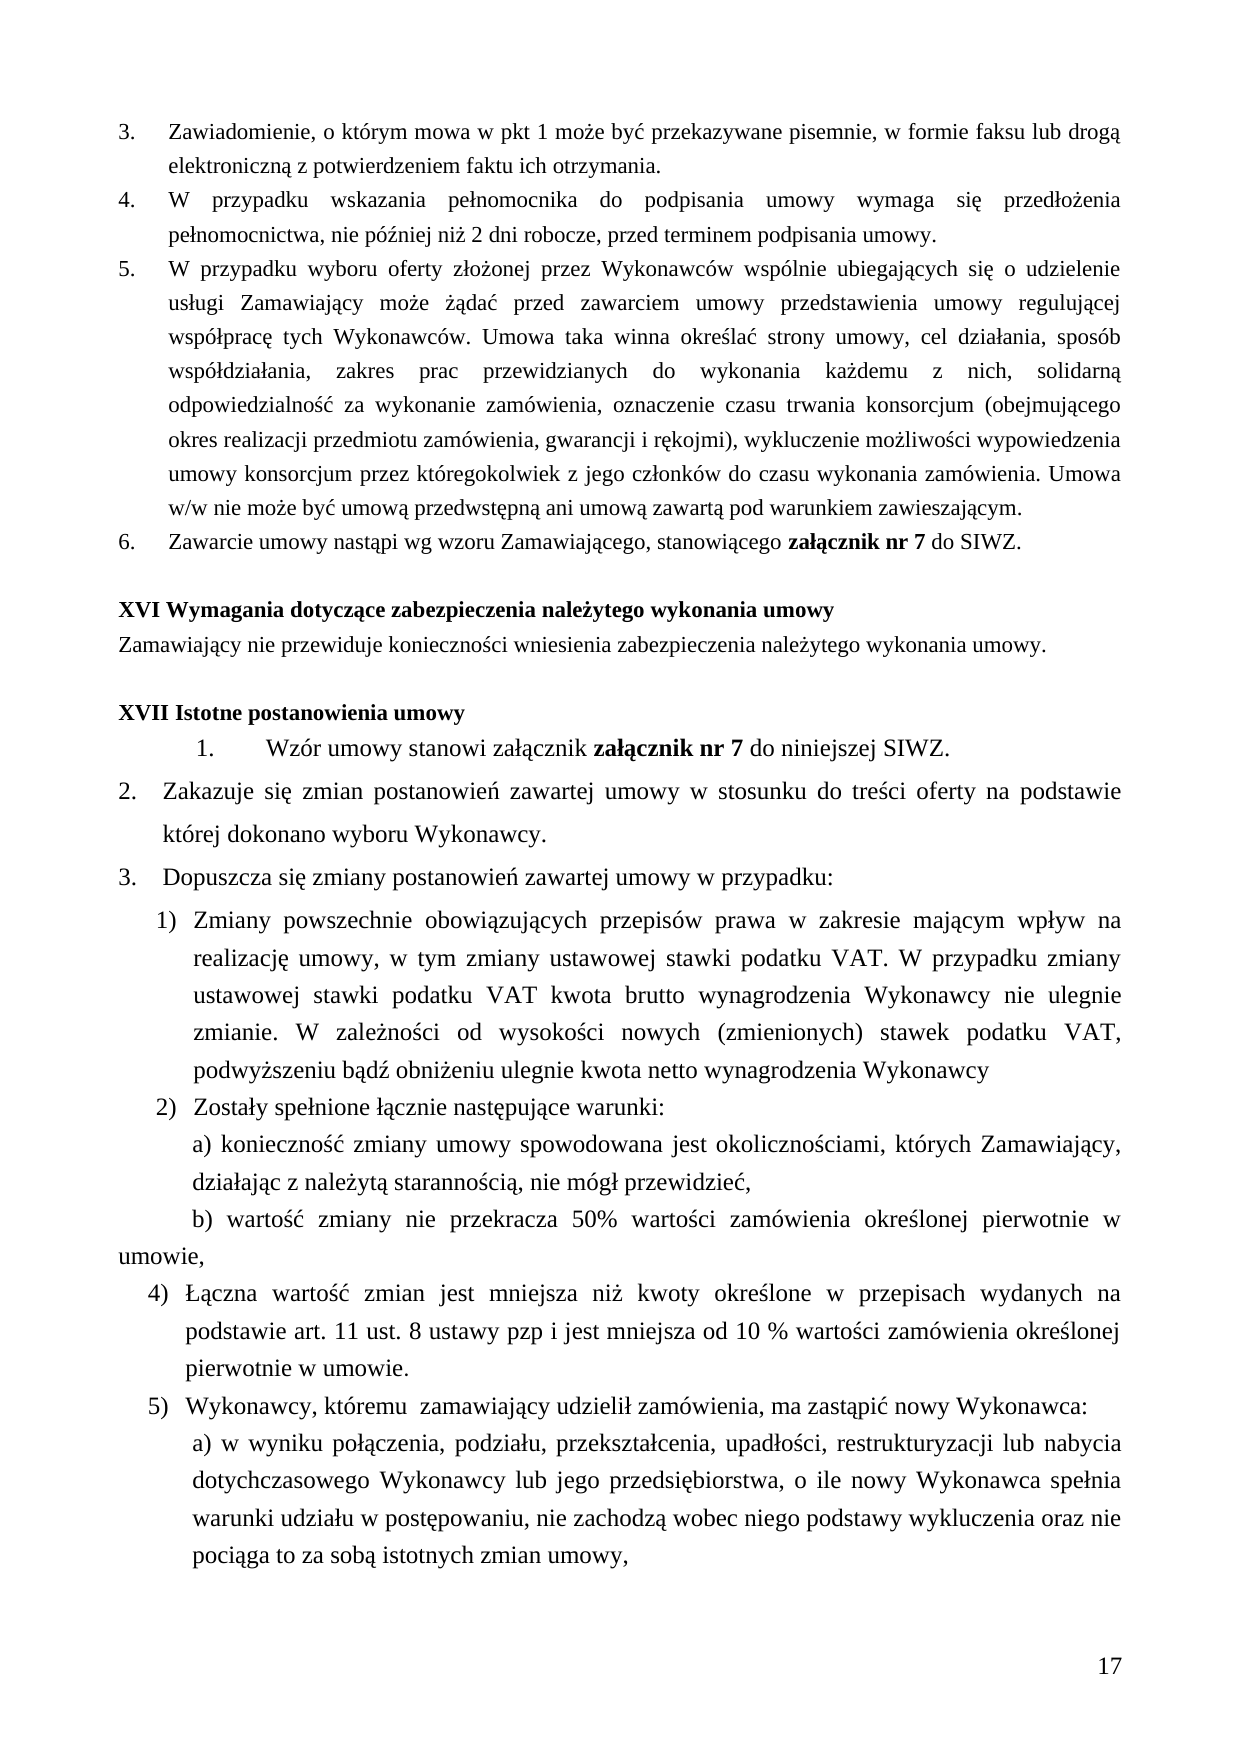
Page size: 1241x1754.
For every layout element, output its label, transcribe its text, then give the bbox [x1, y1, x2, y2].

text XVII Istotne postanowienia umowy [118, 699, 1122, 725]
list Wykonawcy, któremu zamawiający udzielił zamówienia, ma zastąpić nowy Wykonawca: [148, 1391, 1122, 1419]
list Zmiany powszechnie obowiązujących przepisów prawa w zakresie mającym wpływ na realizację umowy, w tym zmiany ustawowej stawki podatku VAT. W przypadku zmiany ustawowej stawki podatku VAT kwota brutto wynagrodzenia Wykonawcy nie ulegnie zmianie. W zależności od wysokości nowych (zmienionych) stawek podatku VAT, podwyższeniu bądź obniżeniu ulegnie kwota netto wynagrodzenia Wykonawcy [156, 906, 1122, 1083]
text a) konieczność zmiany umowy spowodowana jest okolicznościami, których Zamawiający, działając z należytą starannością, nie mógł przewidzieć, [118, 1129, 1122, 1195]
list Zostały spełnione łącznie następujące warunki: [156, 1092, 1122, 1121]
list W przypadku wyboru oferty złożonej przez Wykonawców wspólnie ubiegających się o udzielenie usługi Zamawiający może żądać przed zawarciem umowy przedstawienia umowy regulującej współpracę tych Wykonawców. Umowa taka winna określać strony umowy, cel działania, sposób współdziałania, zakres prac przewidzianych do wykonania każdemu z nich, solidarną odpowiedzialność za wykonanie zamówienia, oznaczenie czasu trwania konsorcjum (obejmującego okres realizacji przedmiotu zamówienia, gwarancji i rękojmi), wykluczenie możliwości wypowiedzenia umowy konsorcjum przez któregokolwiek z jego członków do czasu wykonania zamówienia. Umowa w/w nie może być umową przedwstępną ani umową zawartą pod warunkiem zawieszającym. [118, 255, 1122, 520]
list W przypadku wskazania pełnomocnika do podpisania umowy wymaga się przedłożenia pełnomocnictwa, nie później niż 2 dni robocze, przed terminem podpisania umowy. [118, 186, 1122, 247]
text a) w wyniku połączenia, podziału, przekształcenia, upadłości, restrukturyzacji lub nabycia dotychczasowego Wykonawcy lub jego przedsiębiorstwa, o ile nowy Wykonawca spełnia warunki udziału w postępowaniu, nie zachodzą wobec niego podstawy wykluczenia oraz nie pociąga to za sobą istotnych zmian umowy, [118, 1428, 1122, 1569]
list Łączna wartość zmian jest mniejsza niż kwoty określone w przepisach wydanych na podstawie art. 11 ust. 8 ustawy pzp i jest mniejsza od 10 % wartości zamówienia określonej pierwotnie w umowie. [148, 1278, 1122, 1382]
text Zamawiający nie przewiduje konieczności wniesienia zabezpieczenia należytego wykonania umowy. [118, 631, 1122, 657]
list Dopuszcza się zmiany postanowień zawartej umowy w przypadku: [118, 862, 1122, 891]
list Wzór umowy stanowi załącznik załącznik nr 7 do niniejszej SIWZ. [118, 733, 1122, 762]
text b) wartość zmiany nie przekracza 50% wartości zamówienia określonej pierwotnie w umowie, [118, 1204, 1122, 1270]
text XVI Wymagania dotyczące zabezpieczenia należytego wykonania umowy [118, 596, 1122, 623]
list Zakazuje się zmian postanowień zawartej umowy w stosunku do treści oferty na podstawie której dokonano wyboru Wykonawcy. [118, 776, 1122, 848]
list Zawarcie umowy nastąpi wg wzoru Zamawiającego, stanowiącego załącznik nr 7 do SIWZ. [118, 528, 1122, 554]
list Zawiadomienie, o którym mowa w pkt 1 może być przekazywane pisemnie, w formie faksu lub drogą elektroniczną z potwierdzeniem faktu ich otrzymania. [118, 118, 1122, 179]
